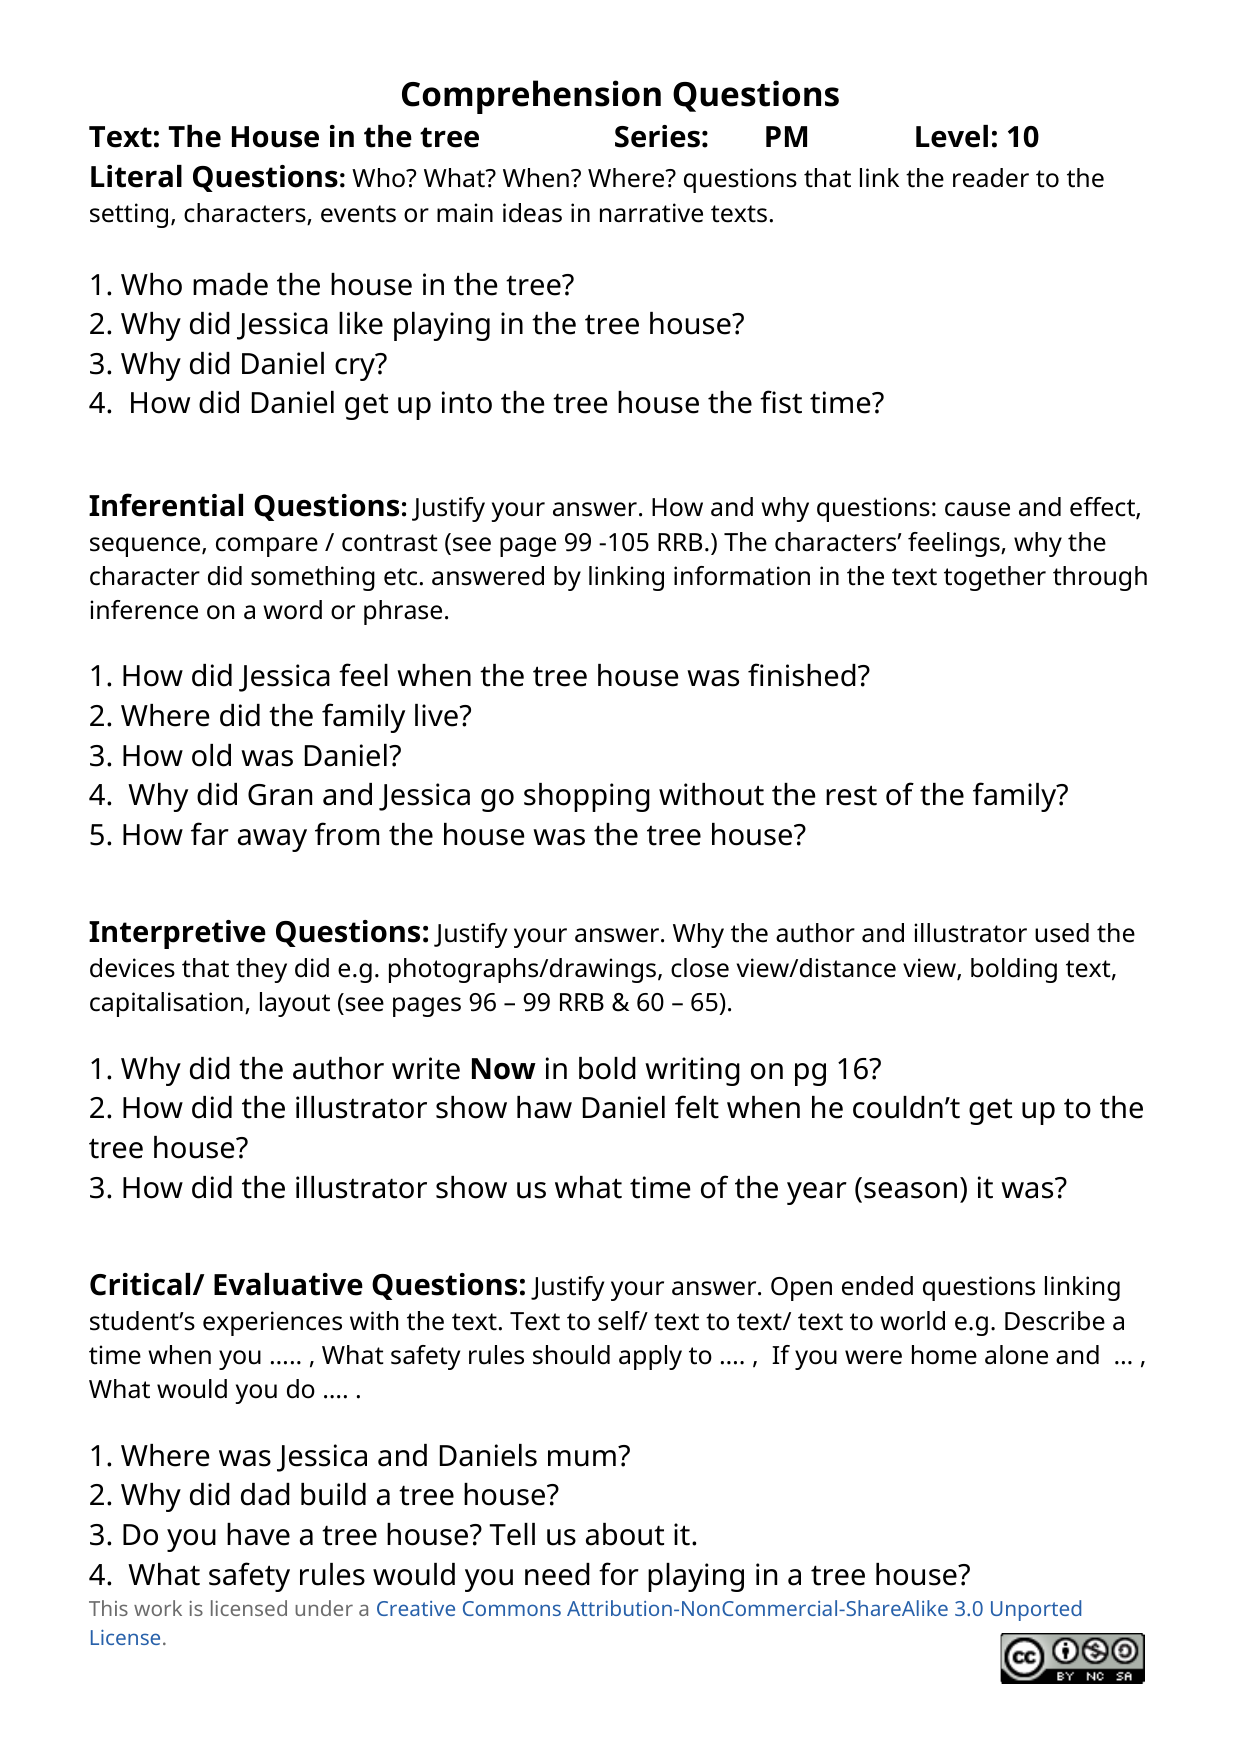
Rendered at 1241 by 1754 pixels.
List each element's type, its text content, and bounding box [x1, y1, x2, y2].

picture [1000, 1633, 1145, 1684]
text 4. Why did Gran and Jessica go shopping without the rest of the family? [89, 774, 1152, 814]
text 3. Do you have a tree house? Tell us about it. [89, 1514, 1152, 1554]
text 2. How did the illustrator show haw Daniel felt when he couldn’t get up to the tree house? [89, 1088, 1152, 1167]
text 2. Why did Jessica like playing in the tree house? [89, 303, 1152, 343]
text Critical/ Evaluative Questions: Justify your answer. Open ended questions linking student’s experiences with the text. Text to self/ text to text/ text to world e.g. Describe a time when you ….. , What safety rules should apply to …. , If you were home alone and … , What would you do …. . [89, 1264, 1152, 1406]
text Inferential Questions: Justify your answer. How and why questions: cause and effect, sequence, compare / contrast (see page 99 -105 RRB.) The characters’ feelings, why the character did something etc. answered by linking information in the text together through inference on a word or phrase. [89, 485, 1152, 627]
text 3. How did the illustrator show us what time of the year (season) it was? [89, 1167, 1152, 1207]
text 3. Why did Daniel cry? [89, 343, 1152, 383]
text 1. Why did the author write Now in bold writing on pg 16? [89, 1048, 1152, 1088]
text 2. Where did the family live? [89, 695, 1152, 735]
text 5. How far away from the house was the tree house? [89, 814, 1152, 854]
text 4. What safety rules would you need for playing in a tree house? [89, 1554, 1152, 1593]
text Comprehension Questions [89, 71, 1152, 116]
text 4. How did Daniel get up into the tree house the fist time? [89, 383, 1152, 422]
text 1. How did Jessica feel when the tree house was finished? [89, 655, 1152, 695]
text Text: The House in the tree Series: PM Level: 10 [89, 116, 1152, 156]
text 1. Where was Jessica and Daniels mum? [89, 1435, 1152, 1474]
text Literal Questions: Who? What? When? Where? questions that link the reader to the setting, characters, events or main ideas in narrative texts. [89, 156, 1152, 230]
text Interpretive Questions: Justify your answer. Why the author and illustrator used the devices that they did e.g. photographs/drawings, close view/distance view, bolding text, capitalisation, layout (see pages 96 – 99 RRB & 60 – 65). [89, 911, 1152, 1019]
text 1. Who made the house in the tree? [89, 264, 1152, 303]
text 2. Why did dad build a tree house? [89, 1474, 1152, 1514]
text 3. How old was Daniel? [89, 735, 1152, 774]
